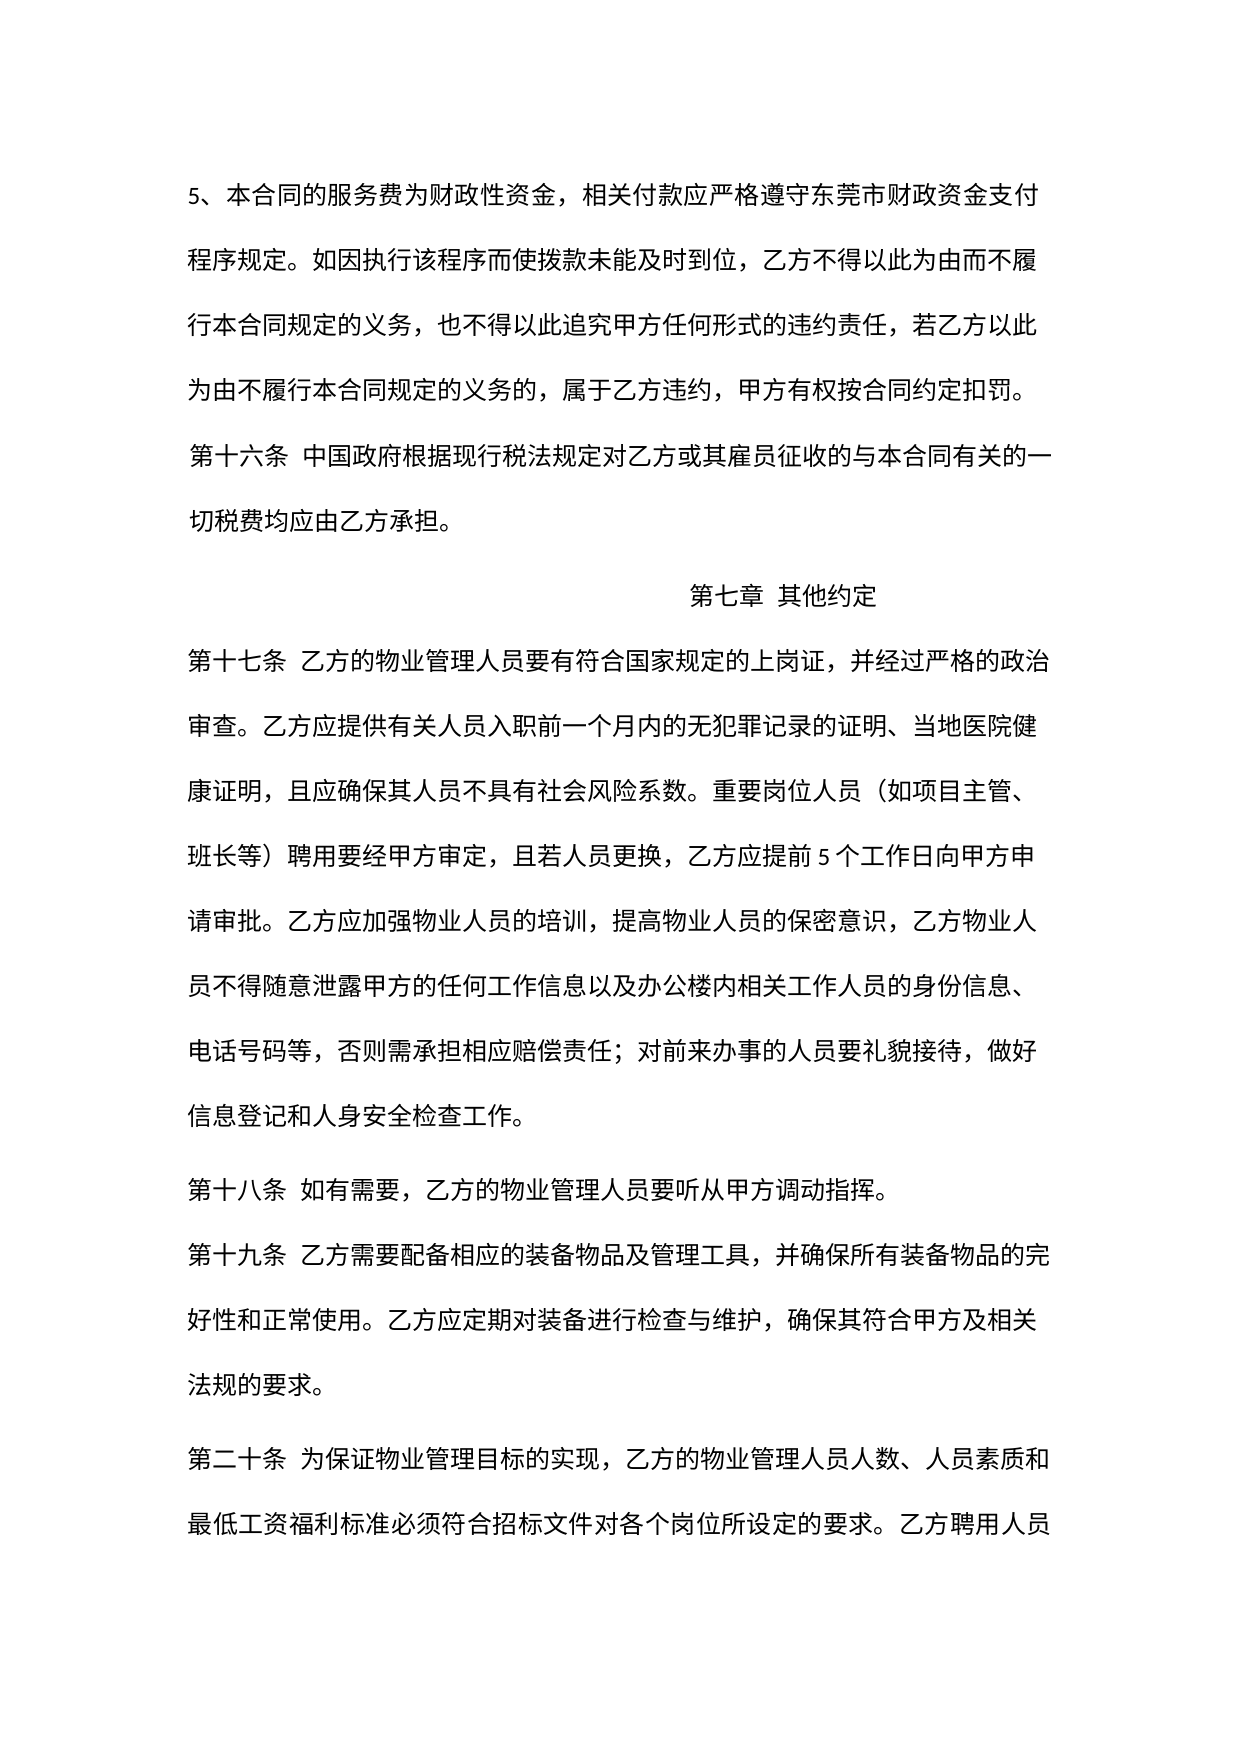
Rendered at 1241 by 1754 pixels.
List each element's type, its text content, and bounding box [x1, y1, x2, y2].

text 5、本合同的服务费为财政性资金，相关付款应严格遵守东莞市财政资金支付程序规定。如因执行该程序而使拨款未能及时到位，乙方不得以此为由而不履行本合同规定的义务，也不得以此追究甲方任何形式的违约责任，若乙方以此为由不履行本合同规定的义务的，属于乙方违约，甲方有权按合同约定扣罚。 [187, 162, 1040, 422]
text 第十六条 中国政府根据现行税法规定对乙方或其雇员征收的与本合同有关的一切税费均应由乙方承担。 [189, 423, 1053, 553]
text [187, 1427, 1053, 1557]
text 第七章 其他约定 [689, 563, 1053, 628]
text 第十九条 乙方需要配备相应的装备物品及管理工具，并确保所有装备物品的完好性和正常使用。乙方应定期对装备进行检查与维护，确保其符合甲方及相关法规的要求。 [187, 1222, 1053, 1417]
text 第十七条 乙方的物业管理人员要有符合国家规定的上岗证，并经过严格的政治审查。乙方应提供有关人员入职前一个月内的无犯罪记录的证明、当地医院健康证明，且应确保其人员不具有社会风险系数。重要岗位人员（如项目主管、班长等）聘用要经甲方审定，且若人员更换，乙方应提前5个工作日向甲方申请审批。乙方应加强物业人员的培训，提高物业人员的保密意识，乙方物业人员不得随意泄露甲方的任何工作信息以及办公楼内相关工作人员的身份信息、电话号码等，否则需承担相应赔偿责任；对前来办事的人员要礼貌接待，做好信息登记和人身安全检查工作。 [187, 628, 1053, 1148]
text 第十八条 如有需要，乙方的物业管理人员要听从甲方调动指挥。 [187, 1157, 1053, 1222]
